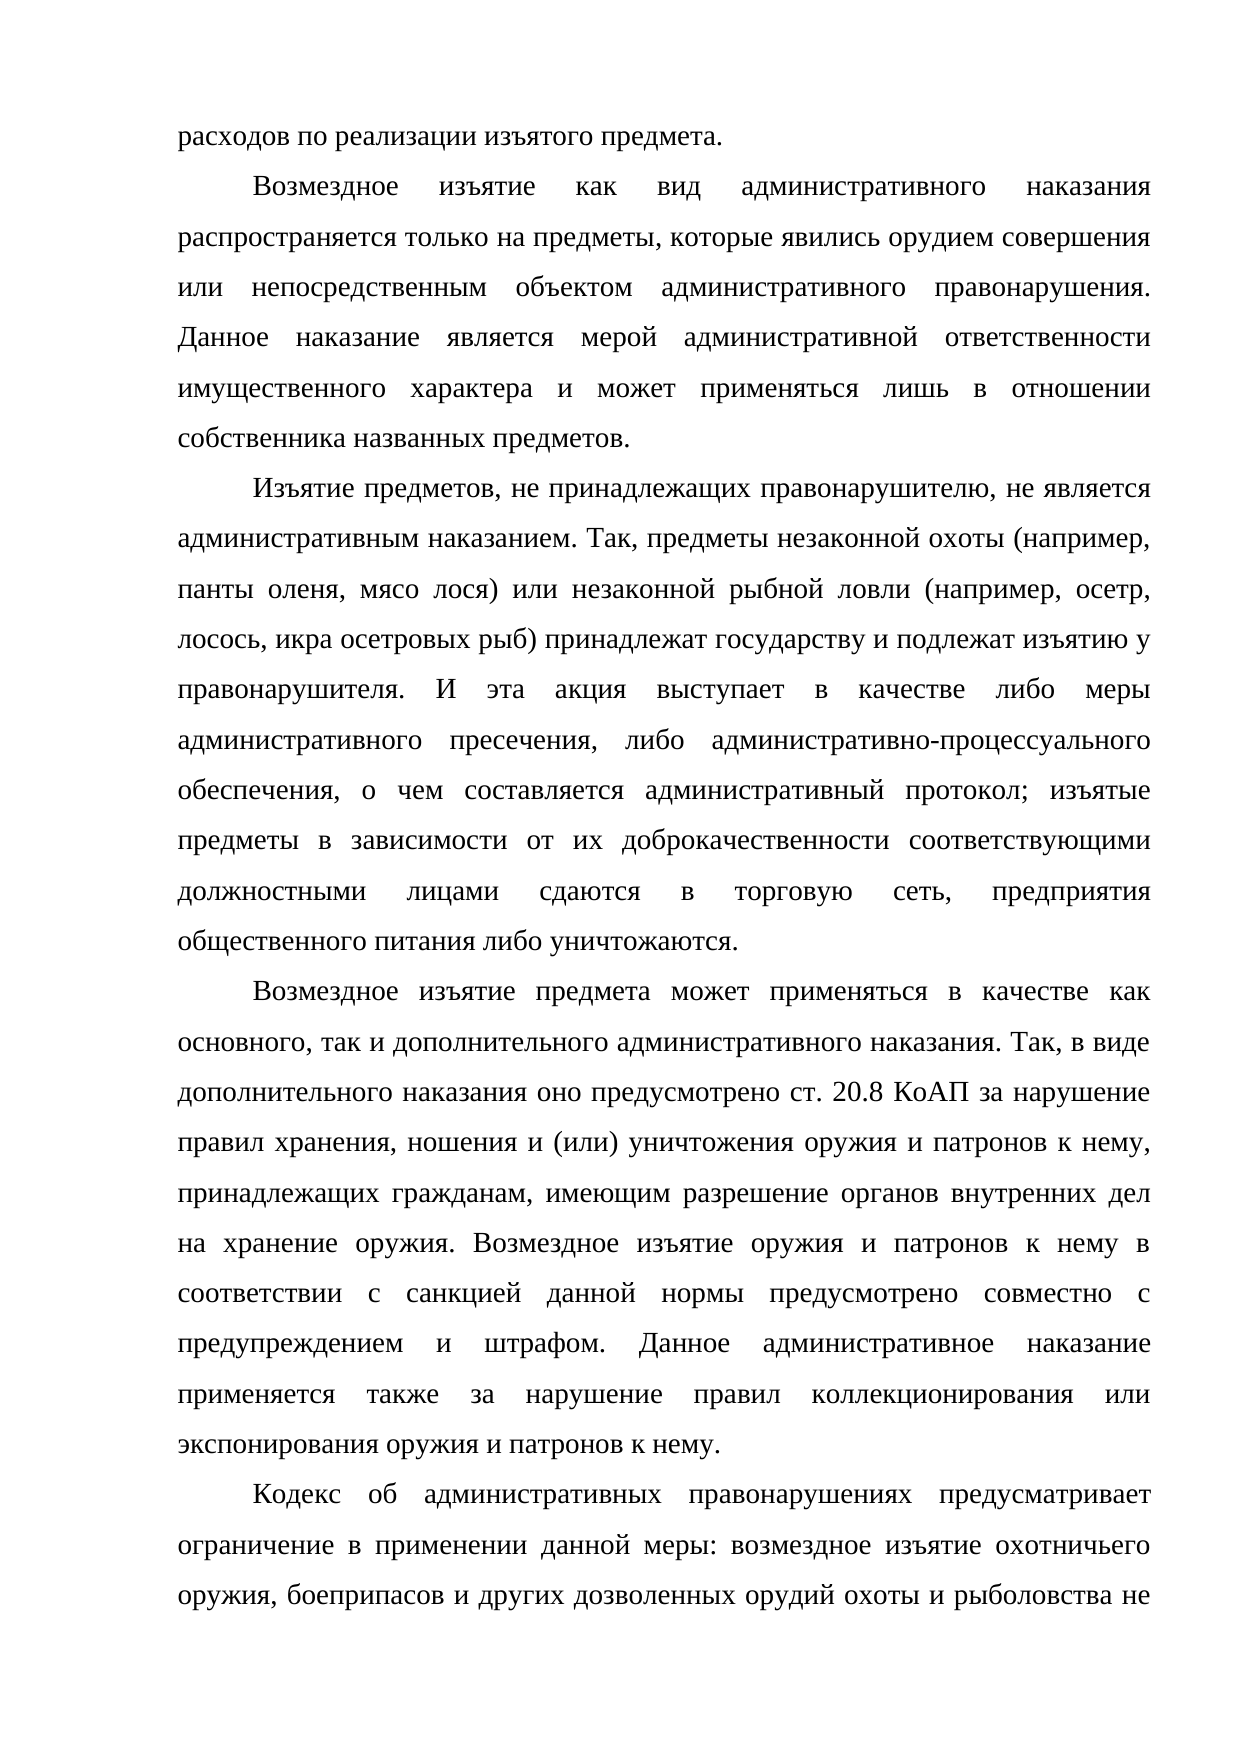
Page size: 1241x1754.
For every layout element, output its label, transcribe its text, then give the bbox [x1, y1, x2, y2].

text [177, 1477, 1152, 1611]
text Возмездное изъятие как вид административного наказания распространяется только на предметы, которые явились орудием совершения или непосредственным объектом административного правонарушения. Данное наказание является мерой административной ответственности имущественного характера и может применяться лишь в отношении собственника названных предметов. [177, 168, 1152, 453]
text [177, 118, 1152, 152]
text Возмездное изъятие предмета может применяться в качестве как основного, так и дополнительного административного наказания. Так, в виде дополнительного наказания оно предусмотрено ст. 20.8 КоАП за нарушение правил хранения, ношения и (или) уничтожения оружия и патронов к нему, принадлежащих гражданам, имеющим разрешение органов внутренних дел на хранение оружия. Возмездное изъятие оружия и патронов к нему в соответствии с санкцией данной нормы предусмотрено совместно с предупреждением и штрафом. Данное административное наказание применяется также за нарушение правил коллекционирования или экспонирования оружия и патронов к нему. [177, 973, 1152, 1460]
text Изъятие предметов, не принадлежащих правонарушителю, не является административным наказанием. Так, предметы незаконной охоты (например, панты оленя, мясо лося) или незаконной рыбной ловли (например, осетр, лосось, икра осетровых рыб) принадлежат государству и подлежат изъятию у правонарушителя. И эта акция выступает в качестве либо меры административного пресечения, либо административно-процессуального обеспечения, о чем составляется административный протокол; изъятые предметы в зависимости от их доброкачественности соответствующими должностными лицами сдаются в торговую сеть, предприятия общественного питания либо уничтожаются. [177, 470, 1152, 957]
